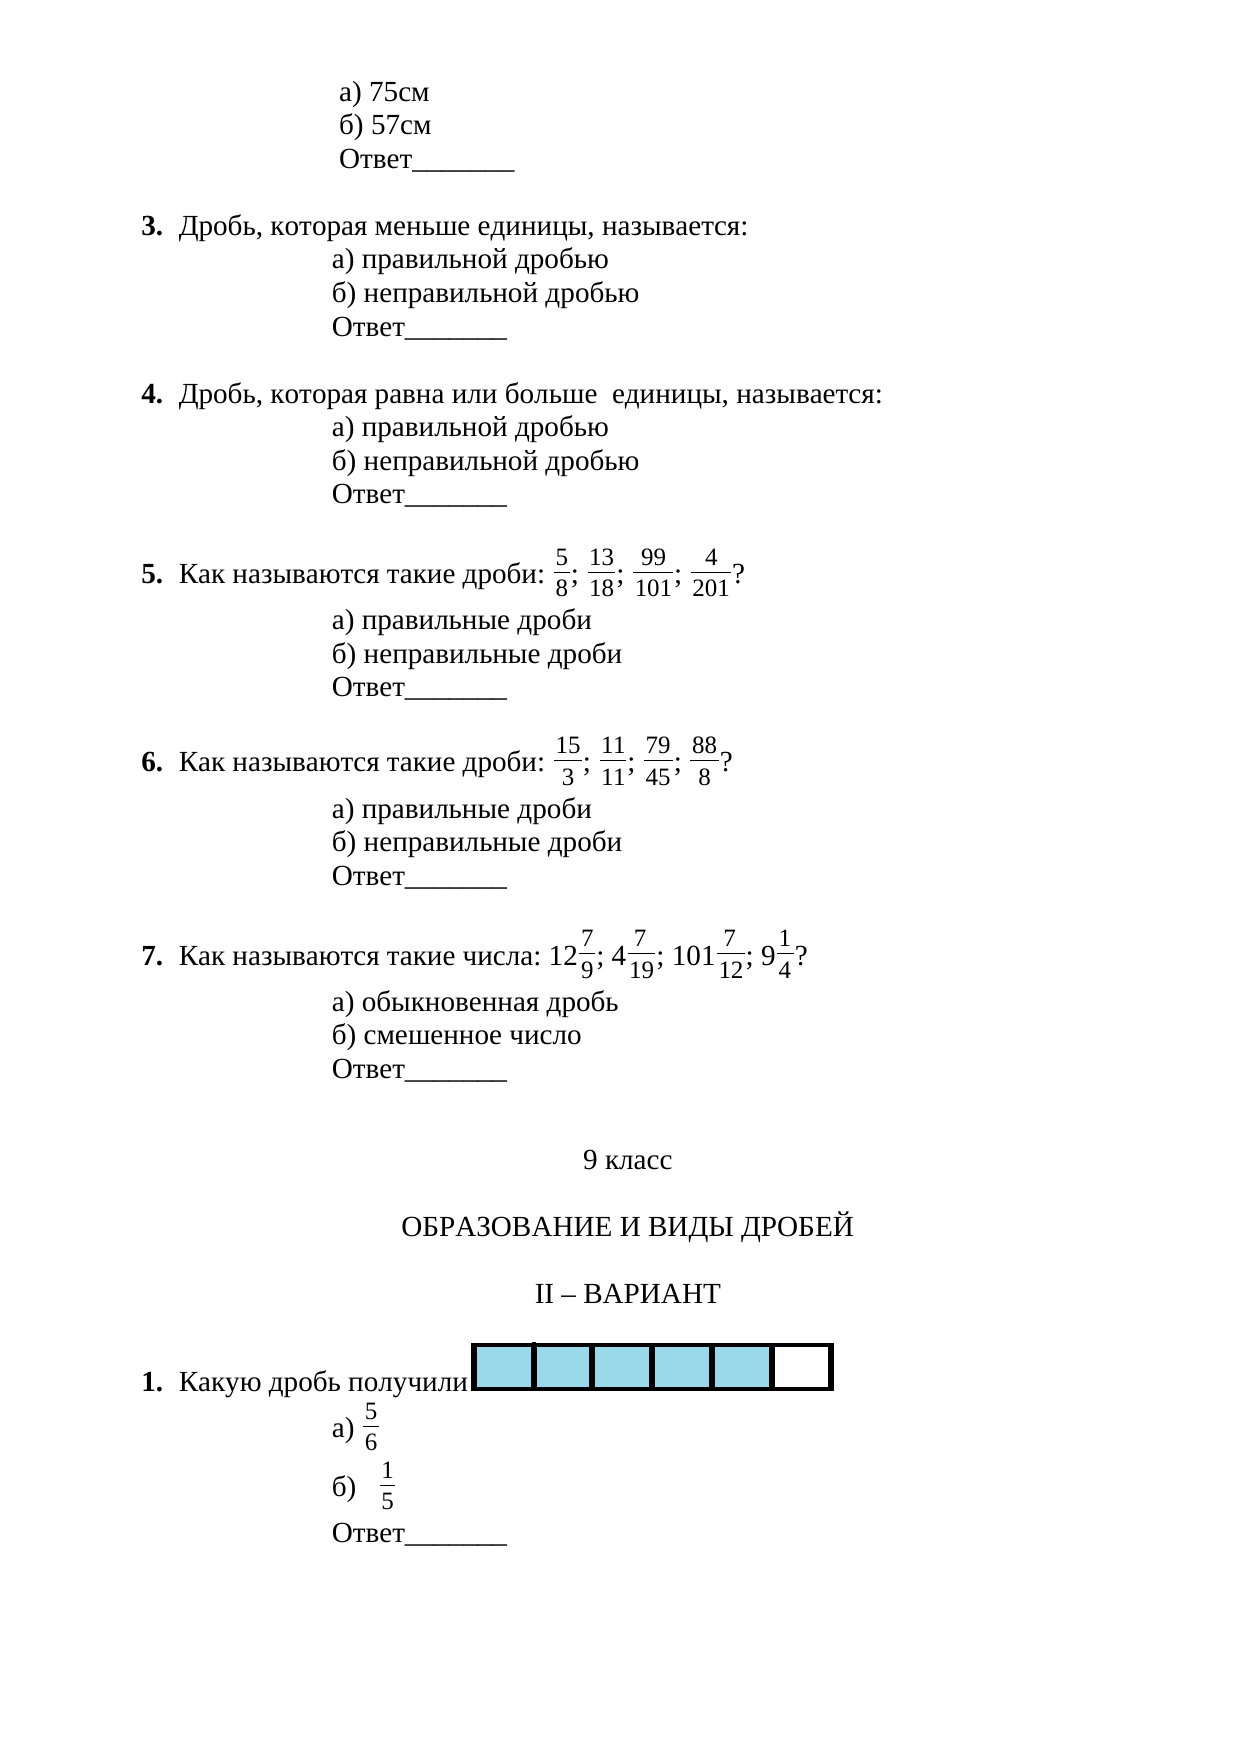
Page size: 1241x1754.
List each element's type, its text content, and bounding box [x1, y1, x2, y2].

picture [467, 1338, 837, 1392]
list б) неправильной дробью [178, 275, 1152, 309]
list Ответ_______ [178, 1051, 1152, 1084]
list б) неправильной дробью [178, 443, 1152, 476]
list Как называются такие числа: 12; 4; 101; 9? [141, 925, 1152, 984]
list Ответ_______ [178, 141, 1152, 174]
text ОБРАЗОВАНИЕ И ВИДЫ ДРОБЕЙ [103, 1209, 1152, 1243]
list Ответ_______ [178, 1515, 1152, 1549]
list б) 57см [178, 107, 1152, 141]
list б) [178, 1456, 1152, 1515]
list Ответ_______ [178, 309, 1152, 342]
list Как называются такие дроби: ; ; ; ? [141, 732, 1152, 791]
text 9 класс [103, 1142, 1152, 1176]
list Как называются такие дроби: ; ; ; ? [141, 543, 1152, 602]
list а) правильные дроби [178, 602, 1152, 636]
list а) 75см [178, 74, 1152, 107]
list Дробь, которая равна или больше единицы, называется: [141, 376, 1152, 409]
list Ответ_______ [178, 669, 1152, 703]
list б) неправильные дроби [178, 824, 1152, 858]
list Ответ_______ [178, 858, 1152, 891]
list а) правильной дробью [178, 409, 1152, 443]
list Дробь, которая меньше единицы, называется: [141, 208, 1152, 242]
list а) правильные дроби [178, 791, 1152, 824]
list а) правильной дробью [178, 242, 1152, 275]
list а) [178, 1397, 1152, 1456]
text II – ВАРИАНТ [103, 1276, 1152, 1310]
list Ответ_______ [178, 476, 1152, 510]
list а) обыкновенная дробь [178, 984, 1152, 1017]
list б) неправильные дроби [178, 636, 1152, 669]
list б) смешенное число [178, 1017, 1152, 1051]
